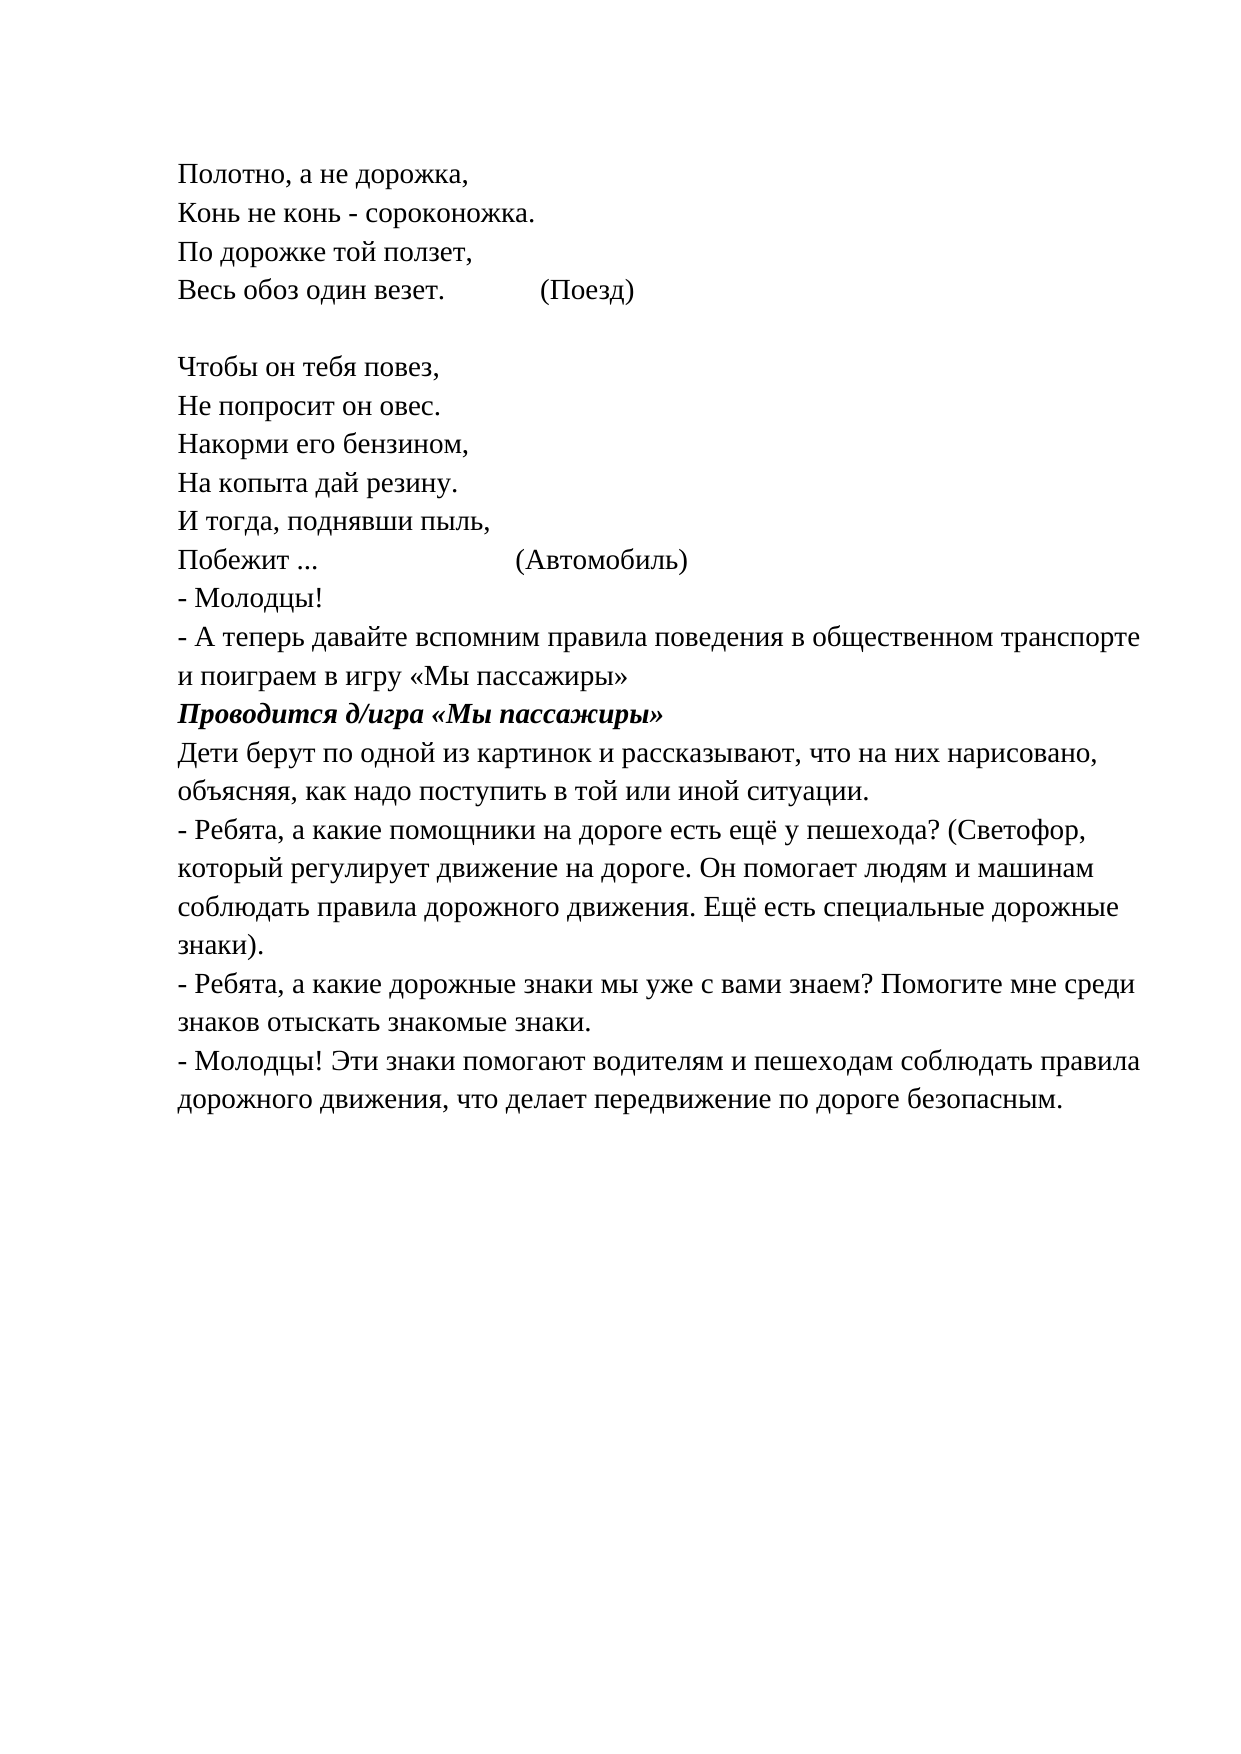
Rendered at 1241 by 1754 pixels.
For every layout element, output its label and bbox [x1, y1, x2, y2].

text [177, 118, 1152, 1115]
